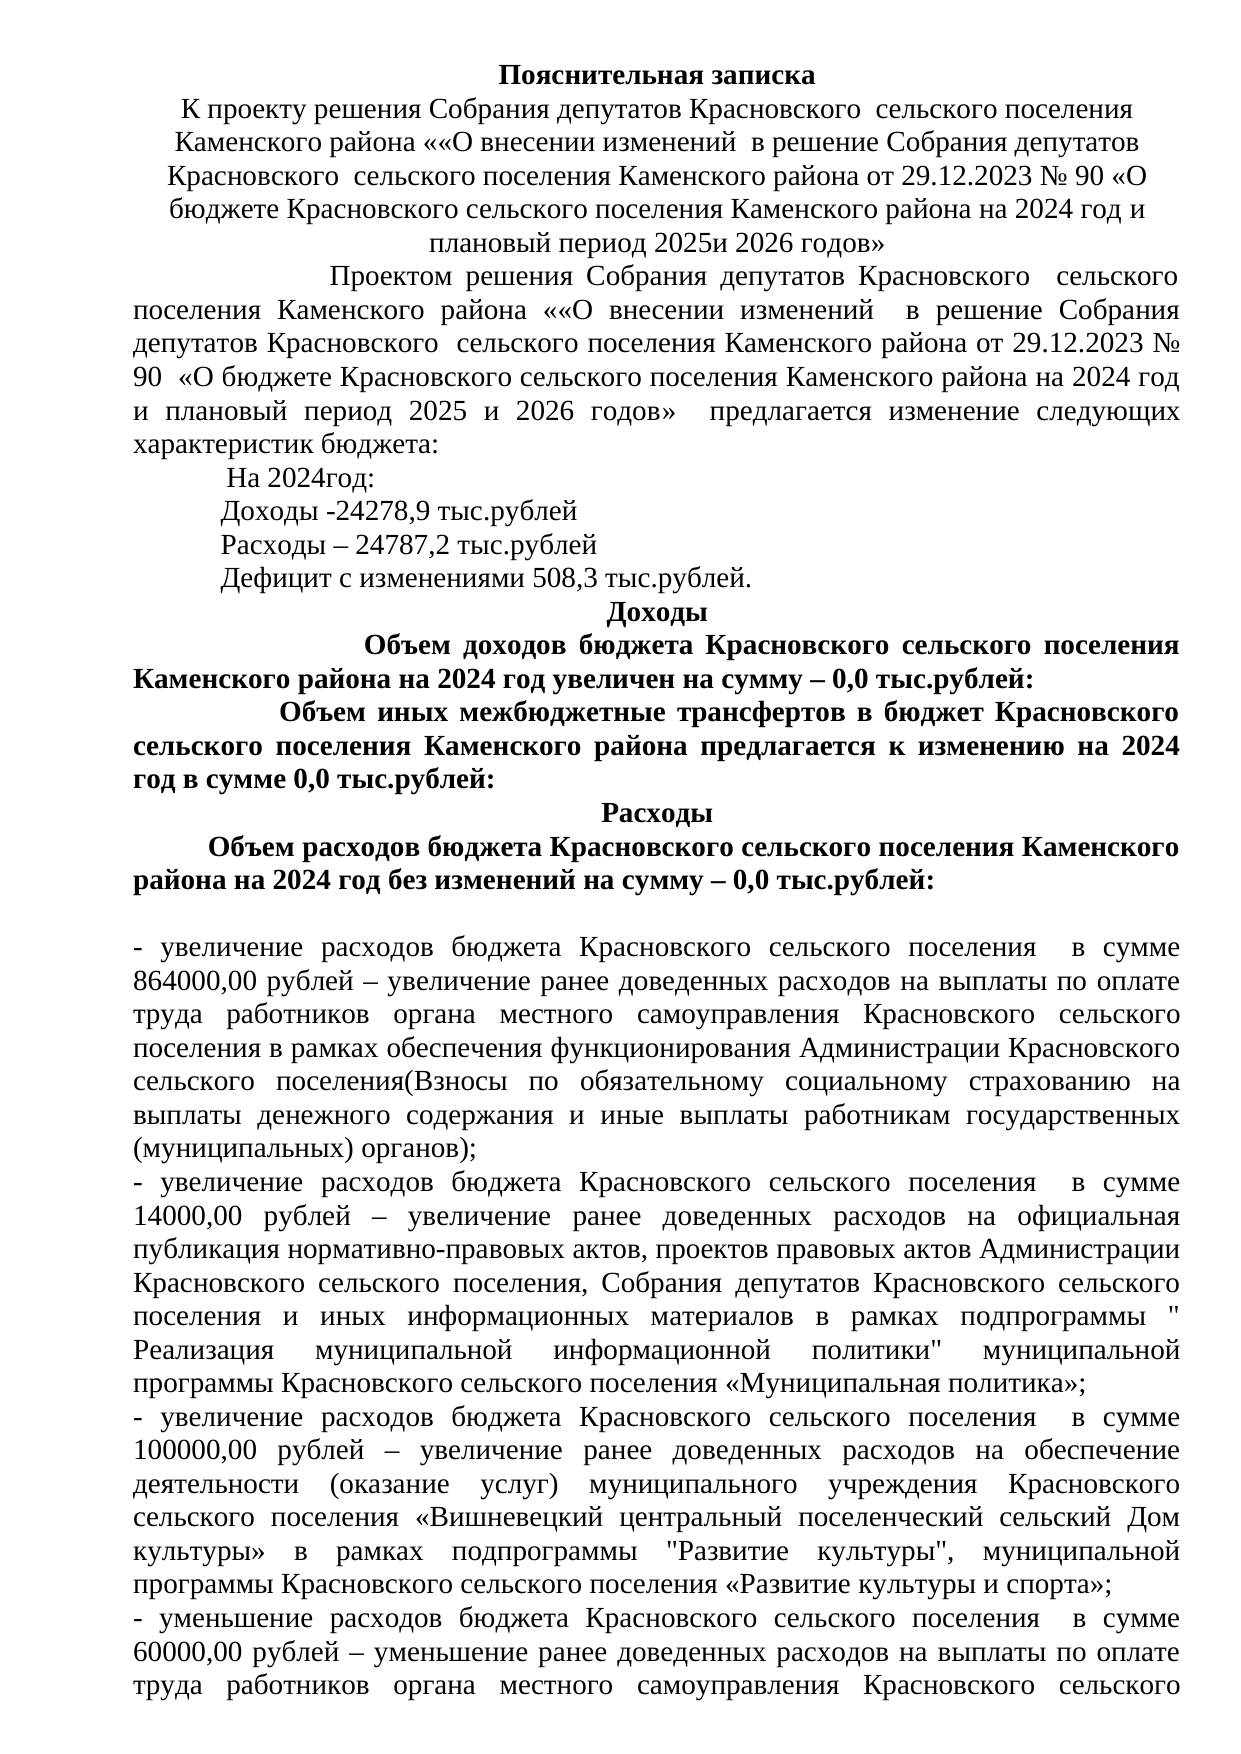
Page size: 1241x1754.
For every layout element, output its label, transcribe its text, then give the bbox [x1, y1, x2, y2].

text Дефицит с изменениями 508,3 тыс.рублей. [133, 560, 1181, 594]
text Расходы – 24787,2 тыс.рублей [133, 527, 1181, 560]
text К проекту решения Собрания депутатов Красновского сельского поселения Каменского района ««О внесении изменений в решение Собрания депутатов Красновского сельского поселения Каменского района от 29.12.2023 № 90 «О бюджете Красновского сельского поселения Каменского района на 2024 год и плановый период 2025и 2026 годов» [133, 91, 1181, 258]
text Доходы [133, 594, 1181, 627]
text Объем расходов бюджета Красновского сельского поселения Каменского района на 2024 год без изменений на сумму – 0,0 тыс.рублей: [133, 829, 1181, 896]
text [133, 1600, 1181, 1701]
text Доходы -24278,9 тыс.рублей [133, 493, 1181, 527]
text Объем иных межбюджетные трансфертов в бюджет Красновского сельского поселения Каменского района предлагается к изменению на 2024 год в сумме 0,0 тыс.рублей: [133, 694, 1181, 795]
text Объем доходов бюджета Красновского сельского поселения Каменского района на 2024 год увеличен на сумму – 0,0 тыс.рублей: [133, 627, 1181, 694]
text - увеличение расходов бюджета Красновского сельского поселения в сумме 100000,00 рублей – увеличение ранее доведенных расходов на обеспечение деятельности (оказание услуг) муниципального учреждения Красновского сельского поселения «Вишневецкий центральный поселенческий сельский Дом культуры» в рамках подпрограммы "Развитие культуры", муниципальной программы Красновского сельского поселения «Развитие культуры и спорта»; [133, 1399, 1181, 1600]
text Пояснительная записка [133, 57, 1181, 91]
text Проектом решения Собрания депутатов Красновского сельского поселения Каменского района ««О внесении изменений в решение Собрания депутатов Красновского сельского поселения Каменского района от 29.12.2023 № 90 «О бюджете Красновского сельского поселения Каменского района на 2024 год и плановый период 2025 и 2026 годов» предлагается изменение следующих характеристик бюджета: [133, 258, 1181, 460]
text - увеличение расходов бюджета Красновского сельского поселения в сумме 14000,00 рублей – увеличение ранее доведенных расходов на официальная публикация нормативно-правовых актов, проектов правовых актов Администрации Красновского сельского поселения, Собрания депутатов Красновского сельского поселения и иных информационных материалов в рамках подпрограммы " Реализация муниципальной информационной политики" муниципальной программы Красновского сельского поселения «Муниципальная политика»; [133, 1164, 1181, 1399]
text На 2024год: [133, 460, 1181, 493]
text Расходы [133, 795, 1181, 829]
text - увеличение расходов бюджета Красновского сельского поселения в сумме 864000,00 рублей – увеличение ранее доведенных расходов на выплаты по оплате труда работников органа местного самоуправления Красновского сельского поселения в рамках обеспечения функционирования Администрации Красновского сельского поселения(Взносы по обязательному социальному страхованию на выплаты денежного содержания и иные выплаты работникам государственных (муниципальных) органов); [133, 929, 1181, 1164]
